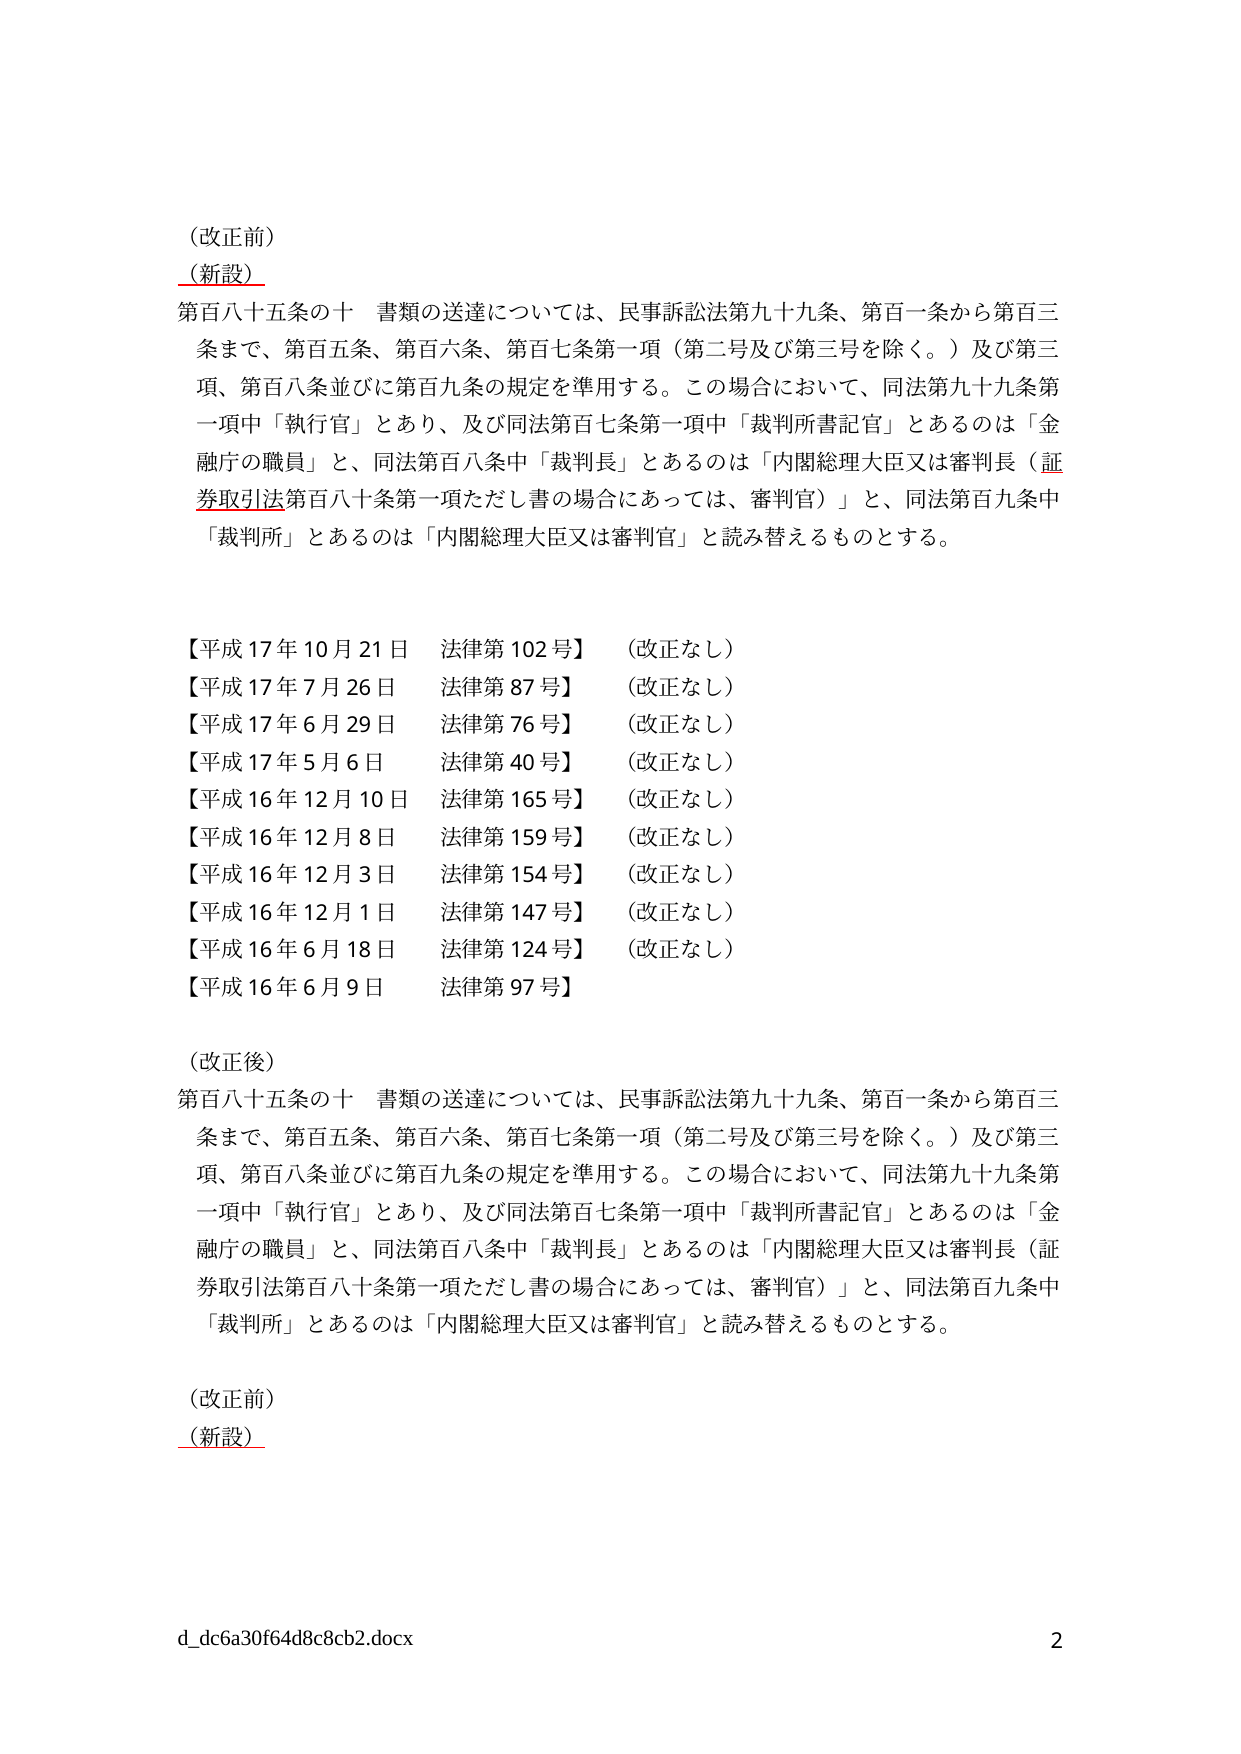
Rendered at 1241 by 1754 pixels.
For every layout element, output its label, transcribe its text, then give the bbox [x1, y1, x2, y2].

text （改正前） [177, 217, 1063, 254]
text 【平成16年12月8日 法律第159号】 （改正なし） [177, 817, 1063, 854]
text 第百八十五条の十 書類の送達については、民事訴訟法第九十九条、第百一条から第百三条まで、第百五条、第百六条、第百七条第一項（第二号及び第三号を除く。）及び第三項、第百八条並びに第百九条の規定を準用する。この場合において、同法第九十九条第一項中「執行官」とあり、及び同法第百七条第一項中「裁判所書記官」とあるのは「金融庁の職員」と、同法第百八条中「裁判長」とあるのは「内閣総理大臣又は審判長（証券取引法第百八十条第一項ただし書の場合にあっては、審判官）」と、同法第百九条中「裁判所」とあるのは「内閣総理大臣又は審判官」と読み替えるものとする。 [177, 292, 1063, 554]
text （改正後） [177, 1042, 1063, 1079]
text 【平成17年10月21日 法律第102号】 （改正なし） [177, 629, 1063, 667]
text （改正前） [177, 1379, 1063, 1417]
text 【平成17年7月26日 法律第87号】 （改正なし） [177, 667, 1063, 704]
text 【平成16年12月1日 法律第147号】 （改正なし） [177, 892, 1063, 929]
text 【平成17年5月6日 法律第40号】 （改正なし） [177, 742, 1063, 779]
text （新設） [177, 254, 1063, 292]
text 【平成16年6月18日 法律第124号】 （改正なし） [177, 929, 1063, 967]
text 【平成16年12月3日 法律第154号】 （改正なし） [177, 854, 1063, 892]
text 第百八十五条の十 書類の送達については、民事訴訟法第九十九条、第百一条から第百三条まで、第百五条、第百六条、第百七条第一項（第二号及び第三号を除く。）及び第三項、第百八条並びに第百九条の規定を準用する。この場合において、同法第九十九条第一項中「執行官」とあり、及び同法第百七条第一項中「裁判所書記官」とあるのは「金融庁の職員」と、同法第百八条中「裁判長」とあるのは「内閣総理大臣又は審判長（証券取引法第百八十条第一項ただし書の場合にあっては、審判官）」と、同法第百九条中「裁判所」とあるのは「内閣総理大臣又は審判官」と読み替えるものとする。 [177, 1079, 1063, 1342]
text 【平成16年12月10日 法律第165号】 （改正なし） [177, 779, 1063, 817]
text 【平成16年6月9日 法律第97号】 [177, 967, 1063, 1004]
text （新設） [177, 1417, 1063, 1454]
text 【平成17年6月29日 法律第76号】 （改正なし） [177, 704, 1063, 742]
